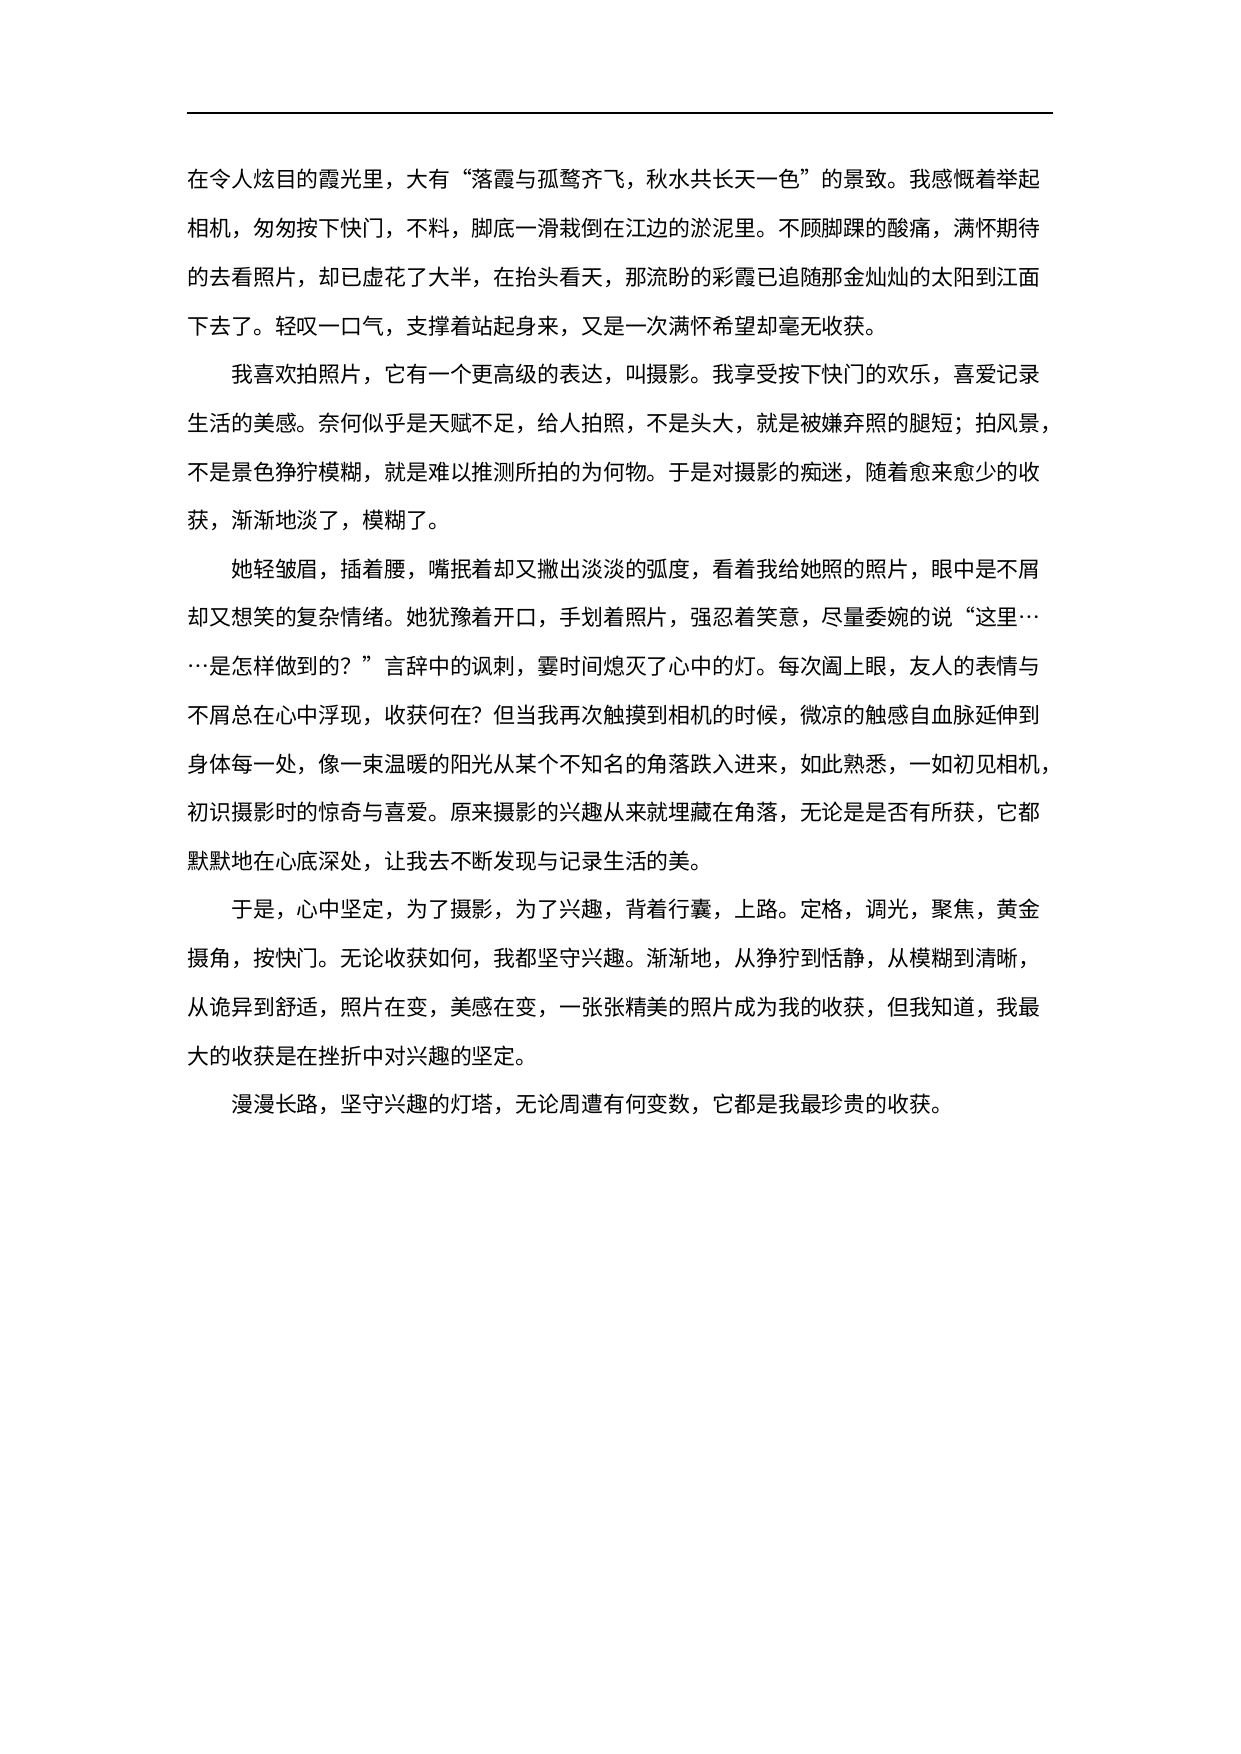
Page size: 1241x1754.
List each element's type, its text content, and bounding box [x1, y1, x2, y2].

text 于是，心中坚定，为了摄影，为了兴趣，背着行囊，上路。定格，调光，聚焦，黄金摄角，按快门。无论收获如何，我都坚守兴趣。渐渐地，从狰狞到恬静，从模糊到清晰，从诡异到舒适，照片在变，美感在变，一张张精美的照片成为我的收获，但我知道，我最大的收获是在挫折中对兴趣的坚定。 [187, 892, 1053, 1071]
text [187, 162, 1053, 341]
text 她轻皱眉，插着腰，嘴抿着却又撇出淡淡的弧度，看着我给她照的照片，眼中是不屑却又想笑的复杂情绪。她犹豫着开口，手划着照片，强忍着笑意，尽量委婉的说“这里……是怎样做到的？”言辞中的讽刺，霎时间熄灭了心中的灯。每次阖上眼，友人的表情与不屑总在心中浮现，收获何在？但当我再次触摸到相机的时候，微凉的触感自血脉延伸到身体每一处，像一束温暖的阳光从某个不知名的角落跌入进来，如此熟悉，一如初见相机，初识摄影时的惊奇与喜爱。原来摄影的兴趣从来就埋藏在角落，无论是是否有所获，它都默默地在心底深处，让我去不断发现与记录生活的美。 [187, 551, 1053, 876]
text 漫漫长路，坚守兴趣的灯塔，无论周遭有何变数，它都是我最珍贵的收获。 [187, 1087, 1053, 1119]
text 我喜欢拍照片，它有一个更高级的表达，叫摄影。我享受按下快门的欢乐，喜爱记录生活的美感。奈何似乎是天赋不足，给人拍照，不是头大，就是被嫌弃照的腿短；拍风景，不是景色狰狞模糊，就是难以推测所拍的为何物。于是对摄影的痴迷，随着愈来愈少的收获，渐渐地淡了，模糊了。 [187, 357, 1053, 535]
